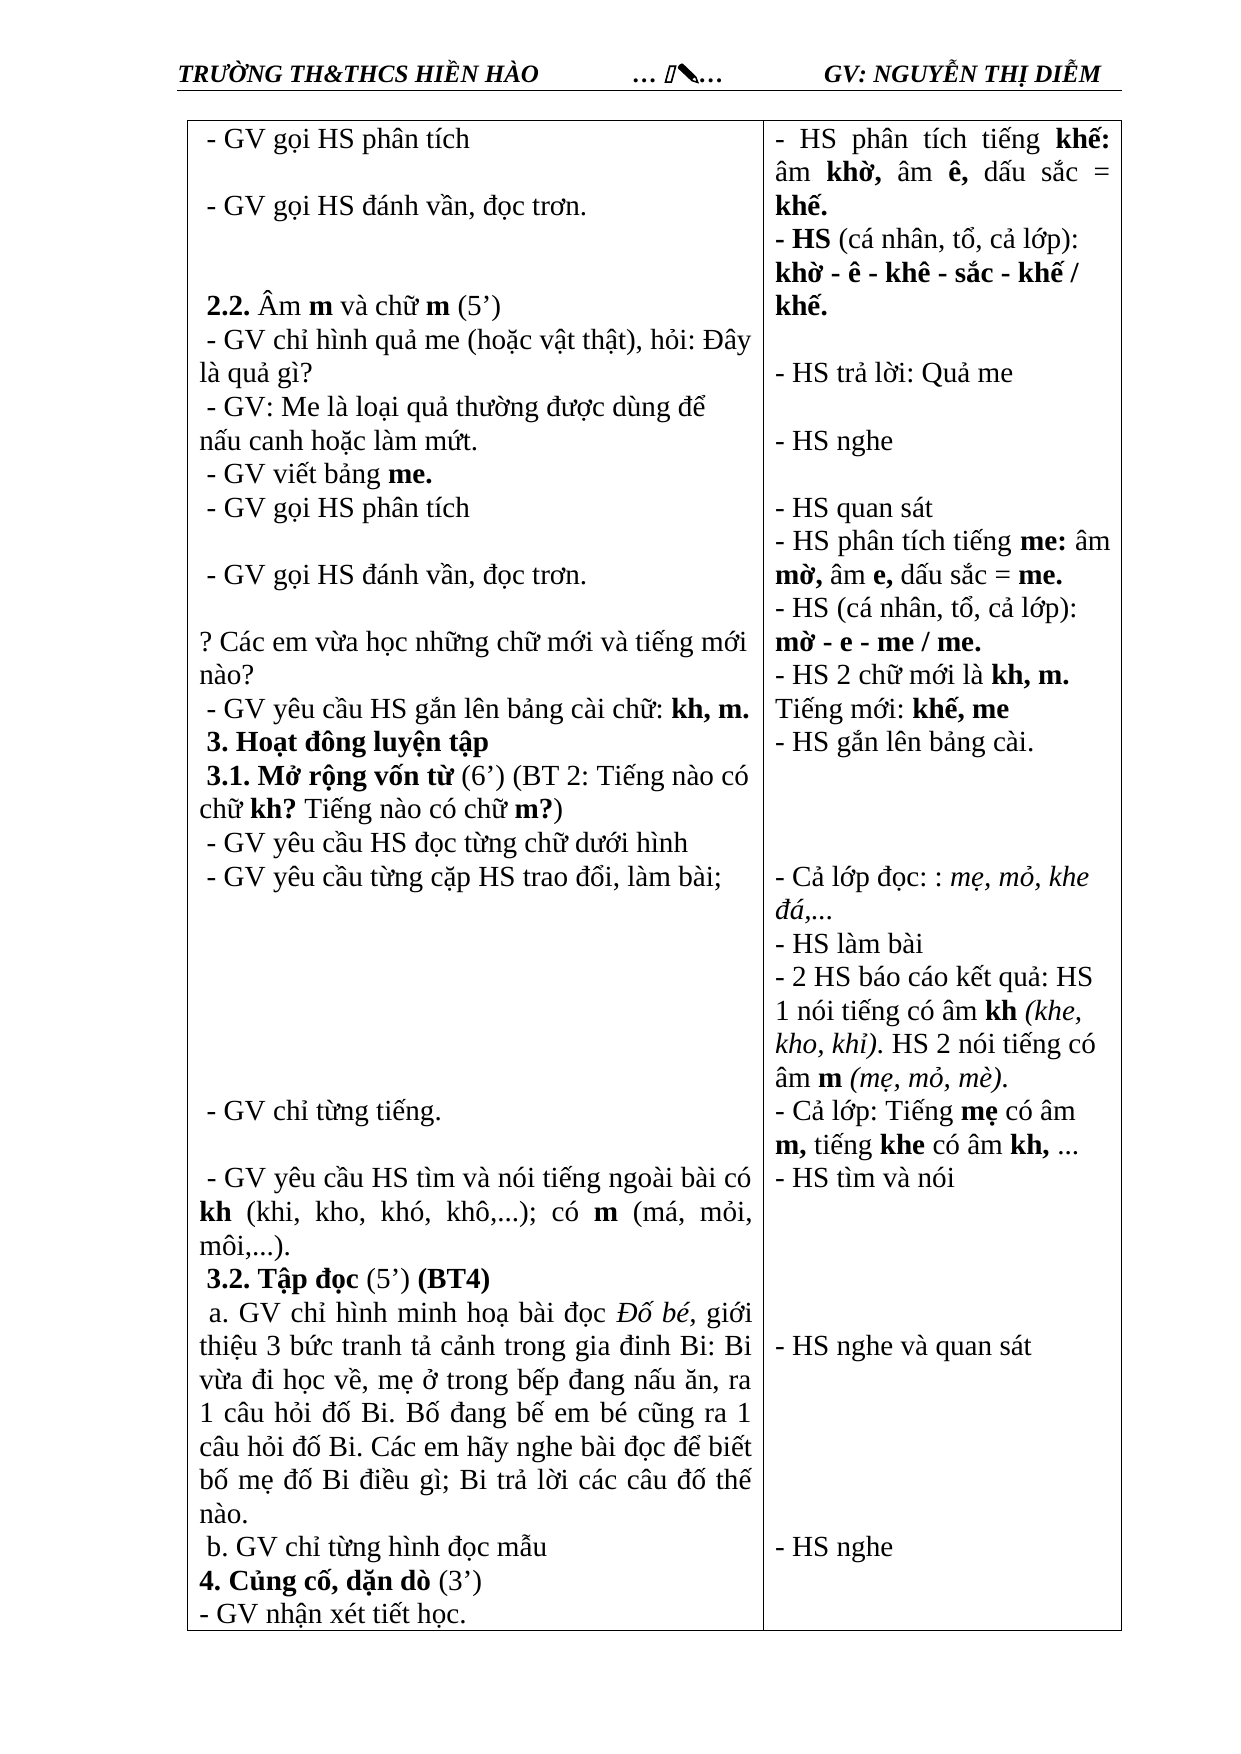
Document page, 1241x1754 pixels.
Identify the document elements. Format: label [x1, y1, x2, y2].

table_cell [764, 121, 1121, 1630]
table_cell [188, 121, 763, 1630]
